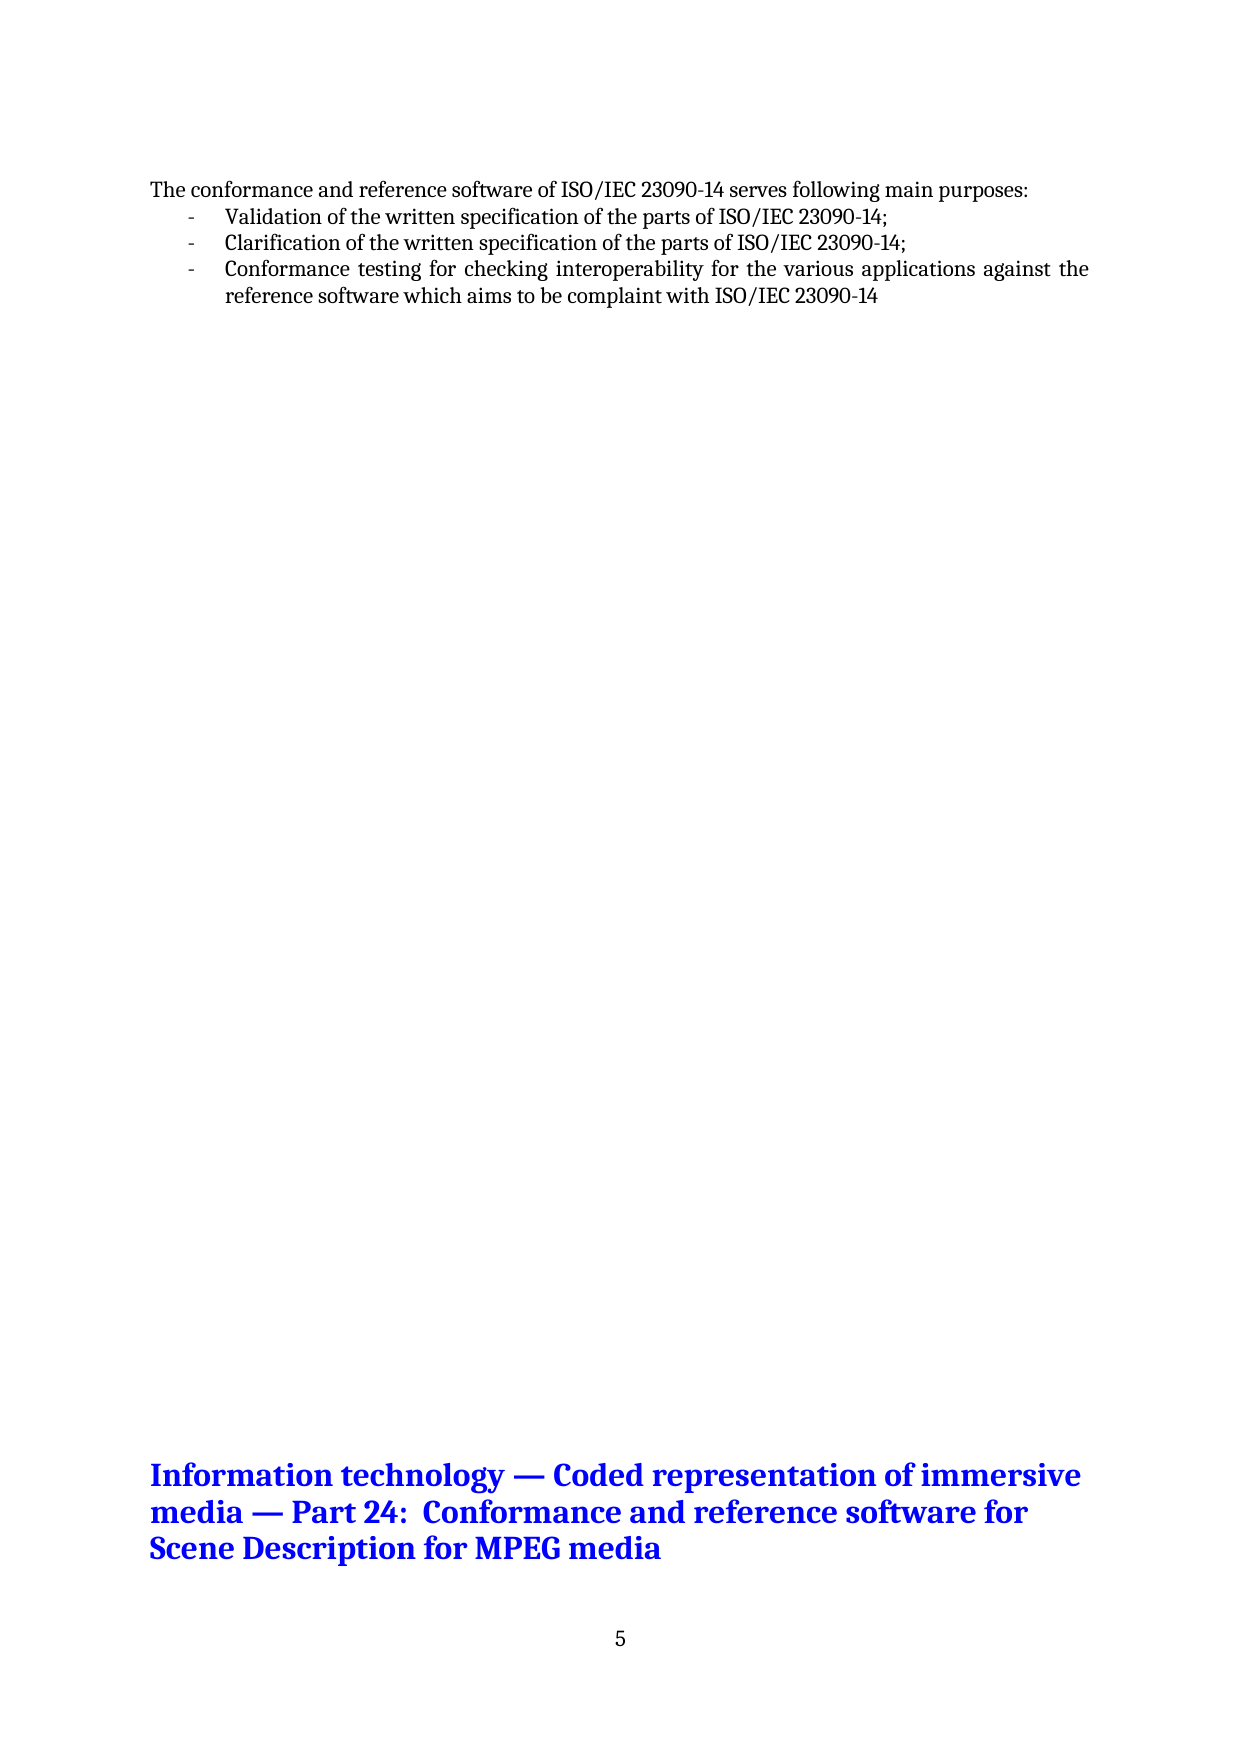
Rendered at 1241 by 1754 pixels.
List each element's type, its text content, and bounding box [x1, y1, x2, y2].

list Conformance testing for checking interoperability for the various applications against the reference software which aims to be complaint with ISO/IEC 23090-14 [187, 256, 1090, 309]
title Information technology — Coded representation of immersive media — Part 24: Conformance and reference software for Scene Description for MPEG media [150, 1457, 1090, 1567]
text The conformance and reference software of ISO/IEC 23090-14 serves following main purposes: [150, 177, 1090, 203]
list Validation of the written specification of the parts of ISO/IEC 23090-14; [187, 203, 1090, 230]
list Clarification of the written specification of the parts of ISO/IEC 23090-14; [187, 230, 1090, 256]
